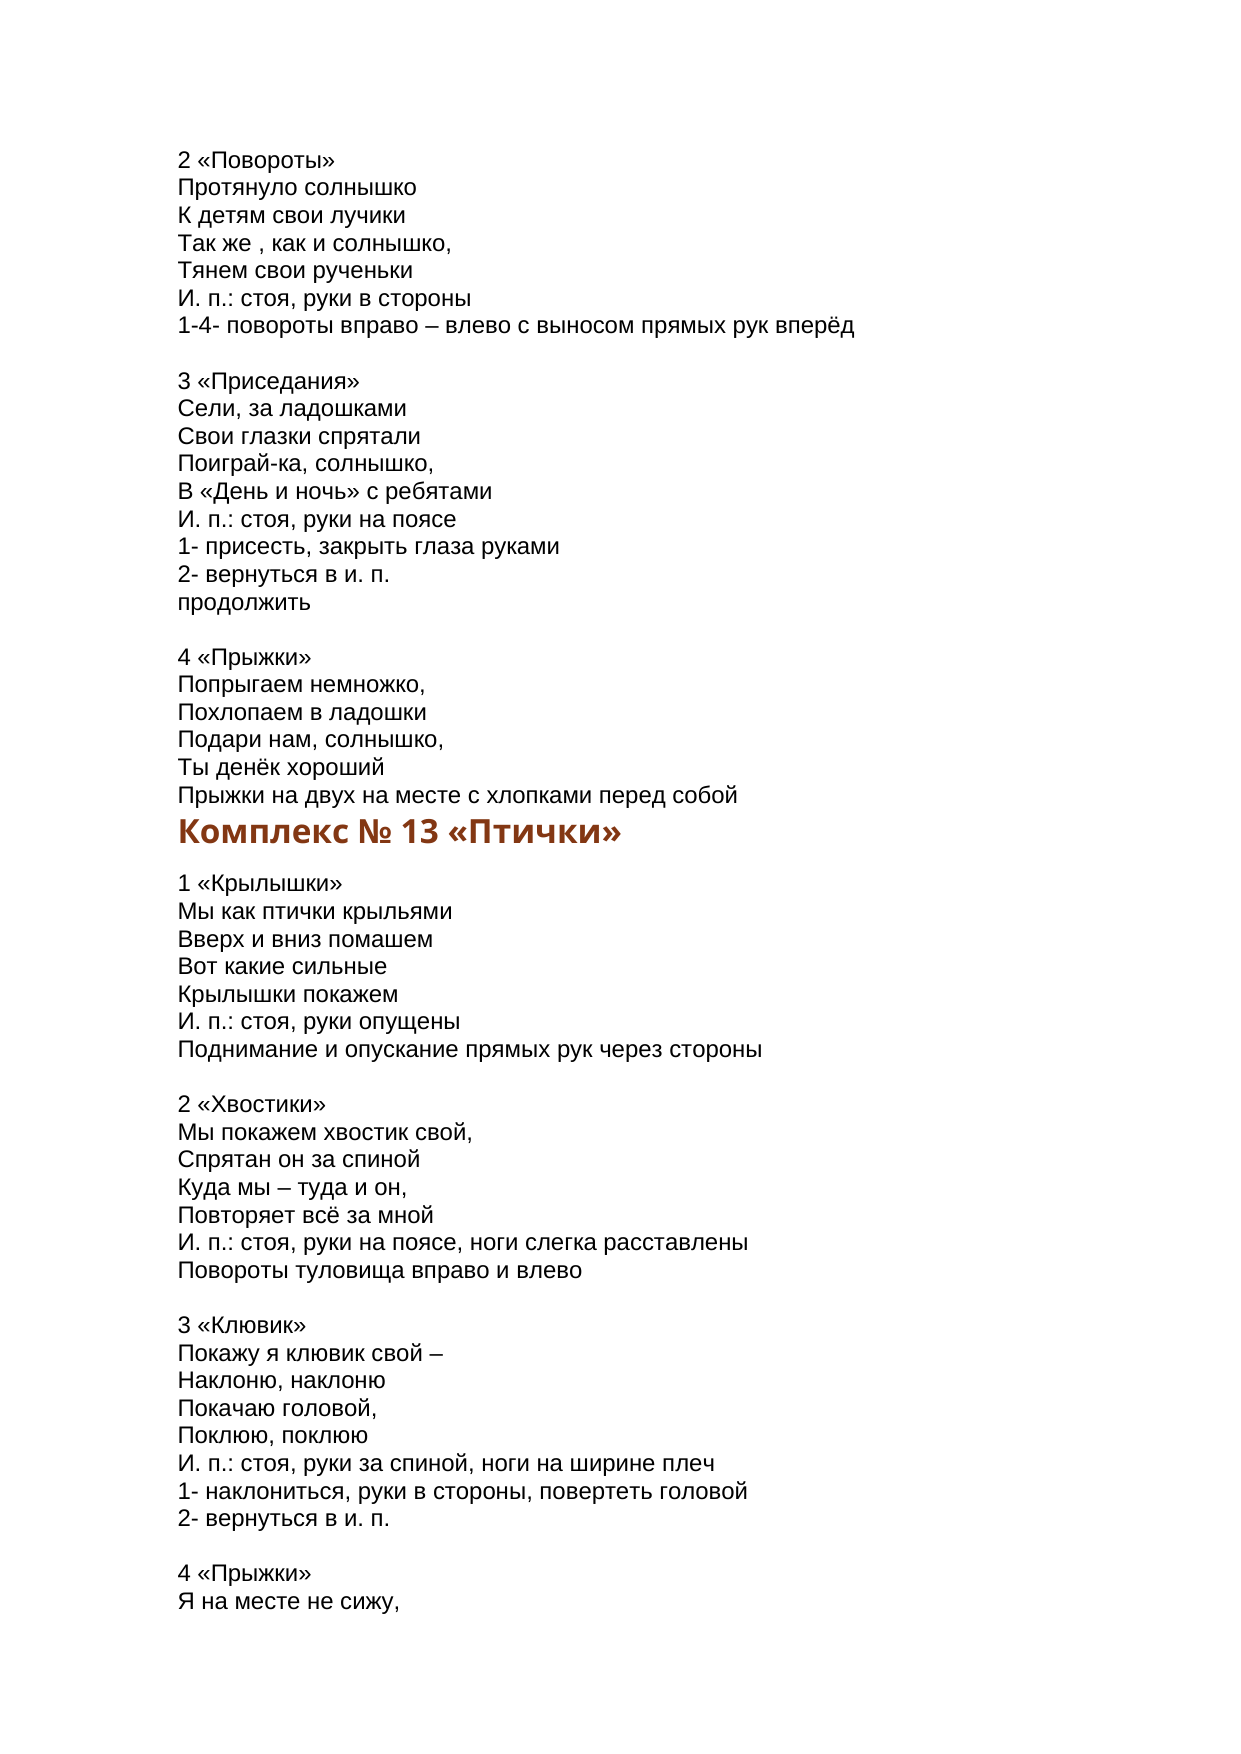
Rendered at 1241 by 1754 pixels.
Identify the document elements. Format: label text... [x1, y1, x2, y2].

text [177, 869, 1152, 1614]
text Комплекс № 13 «Птички» [177, 808, 1152, 854]
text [177, 118, 1152, 808]
